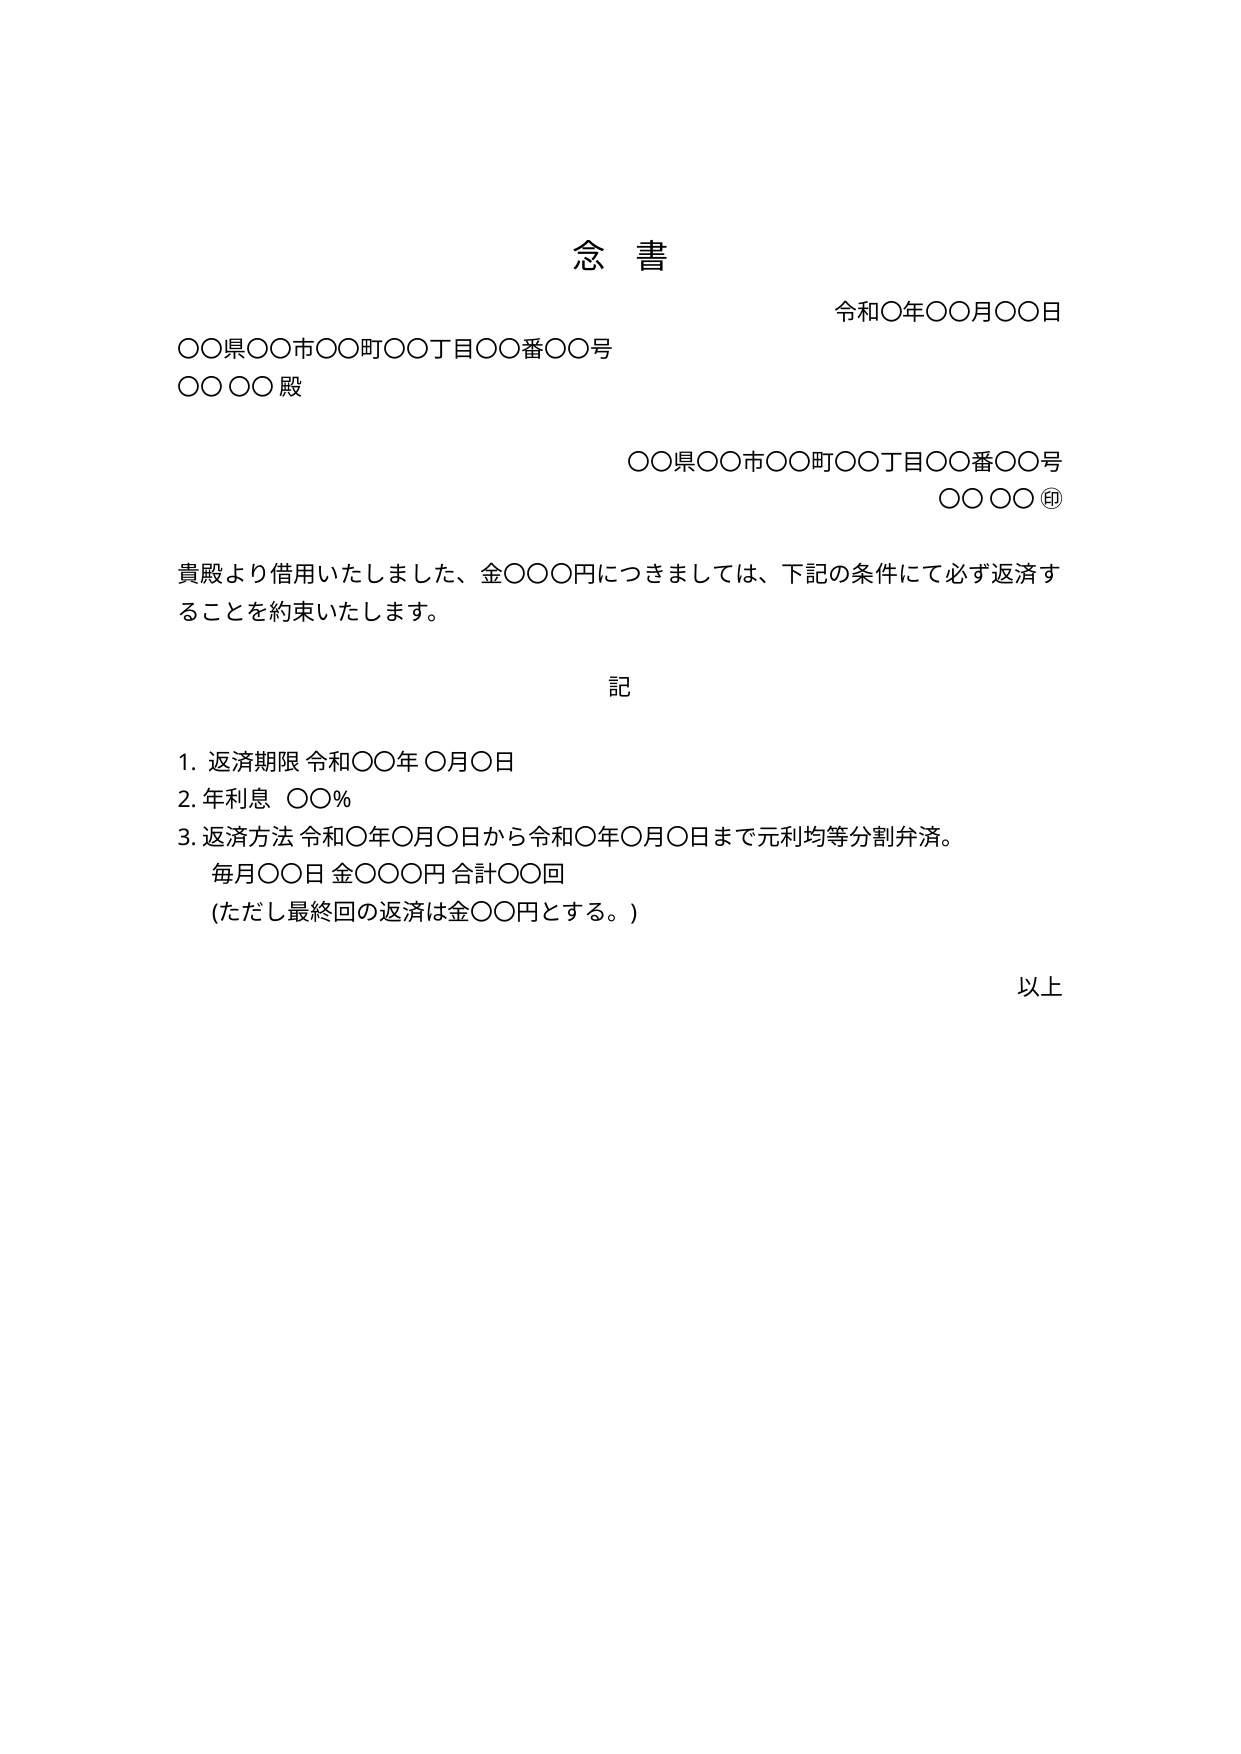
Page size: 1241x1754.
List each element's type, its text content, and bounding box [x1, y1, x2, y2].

text 〇〇 〇〇 ㊞ [177, 479, 1063, 517]
text 2. 年利息 〇〇% [177, 779, 1063, 817]
text 3. 返済方法 令和〇年〇月〇日から令和〇年〇月〇日まで元利均等分割弁済。 [177, 817, 1063, 854]
text 以上 [177, 967, 1063, 1004]
text 〇〇 〇〇 殿 [177, 367, 1063, 404]
text 〇〇県〇〇市〇〇町〇〇丁目〇〇番〇〇号 [177, 442, 1063, 479]
text 〇〇県〇〇市〇〇町〇〇丁目〇〇番〇〇号 [177, 329, 1063, 367]
text 記 [177, 667, 1063, 704]
text 令和〇年〇〇月〇〇日 [177, 292, 1063, 329]
text 念 書 [177, 217, 1063, 292]
text 1. 返済期限 令和〇〇年 〇月〇日 [177, 742, 1063, 779]
text 貴殿より借用いたしました、金〇〇〇円につきましては、下記の条件にて必ず返済することを約束いたします。 [177, 554, 1063, 629]
text 毎月〇〇日 金〇〇〇円 合計〇〇回 [177, 854, 1063, 892]
text (ただし最終回の返済は金〇〇円とする。) [177, 892, 1063, 929]
